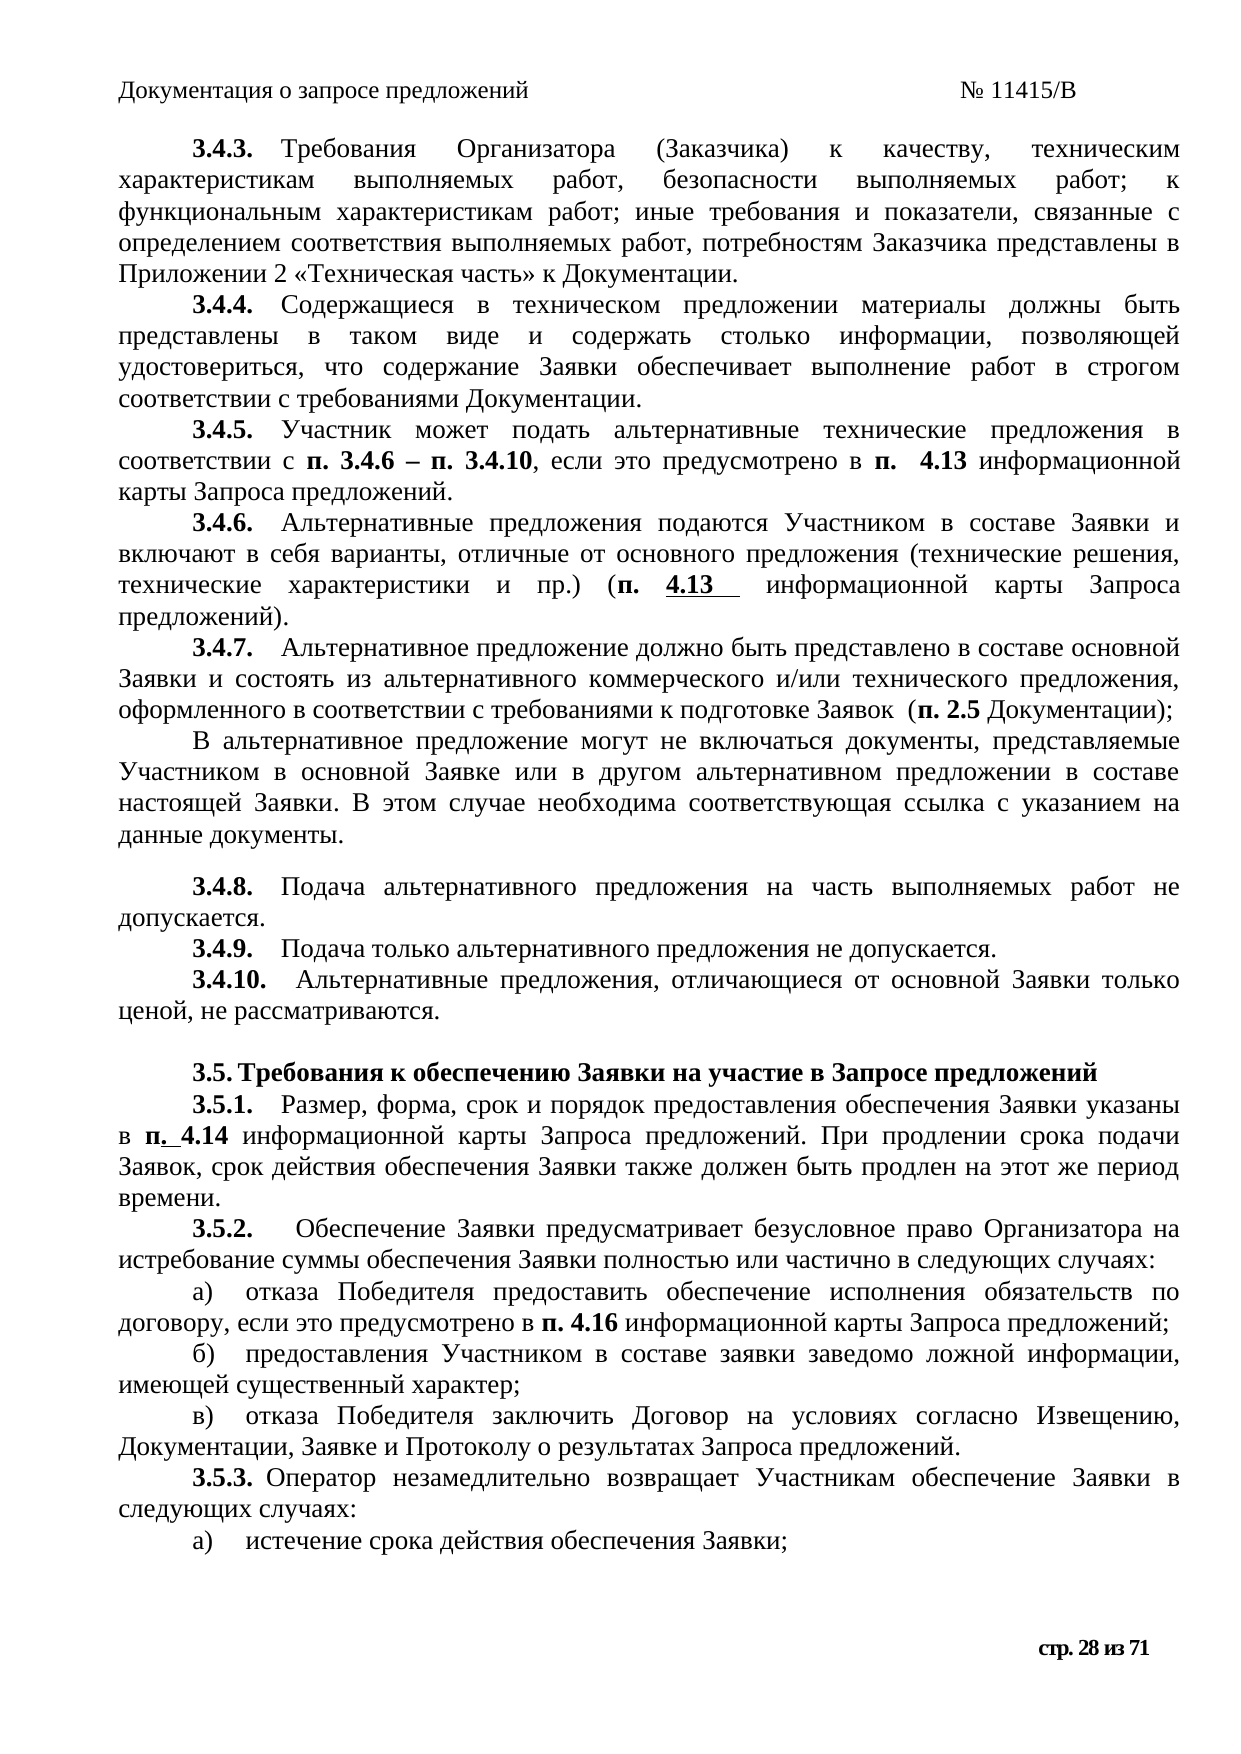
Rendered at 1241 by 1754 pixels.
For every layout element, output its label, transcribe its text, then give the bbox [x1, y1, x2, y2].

list Альтернативное предложение должно быть представлено в составе основной Заявки и состоять из альтернативного коммерческого и/или технического предложения, оформленного в соответствии с требованиями к подготовке Заявок (п. 2.5 Документации); [118, 631, 1181, 724]
list Содержащиеся в техническом предложении материалы должны быть представлены в таком виде и содержать столько информации, позволяющей удостовериться, что содержание Заявки обеспечивает выполнение работ в строгом соответствии с требованиями Документации. [118, 288, 1181, 413]
list предоставления Участником в составе заявки заведомо ложной информации, имеющей существенный характер; [118, 1337, 1181, 1399]
list Альтернативные предложения подаются Участником в составе Заявки и включают в себя варианты, отличные от основного предложения (технические решения, технические характеристики и пр.) (п. 4.13 информационной карты Запроса предложений). [118, 506, 1181, 631]
list Альтернативные предложения, отличающиеся от основной Заявки только ценой, не рассматриваются. [118, 963, 1181, 1025]
list Оператор незамедлительно возвращает Участникам обеспечение Заявки в следующих случаях: [118, 1461, 1181, 1524]
list Размер, форма, срок и порядок предоставления обеспечения Заявки указаны в п. 4.14 информационной карты Запроса предложений. При продлении срока подачи Заявок, срок действия обеспечения Заявки также должен быть продлен на этот же период времени. [118, 1088, 1181, 1212]
list Требования Организатора (Заказчика) к качеству, техническим характеристикам выполняемых работ, безопасности выполняемых работ; к функциональным характеристикам работ; иные требования и показатели, связанные с определением соответствия выполняемых работ, потребностям Заказчика представлены в Приложении 2 «Техническая часть» к Документации. [118, 132, 1181, 288]
list Обеспечение Заявки предусматривает безусловное право Организатора на истребование суммы обеспечения Заявки полностью или частично в следующих случаях: [118, 1212, 1181, 1274]
list Подача альтернативного предложения на часть выполняемых работ не допускается. [118, 870, 1181, 932]
list истечение срока действия обеспечения Заявки; [118, 1524, 1181, 1555]
subtitle Требования к обеспечению Заявки на участие в Запросе предложений [118, 1057, 1181, 1088]
list отказа Победителя предоставить обеспечение исполнения обязательств по договору, если это предусмотрено в п. 4.16 информационной карты Запроса предложений; [118, 1274, 1181, 1337]
list отказа Победителя заключить Договор на условиях согласно Извещению, Документации, Заявке и Протоколу о результатах Запроса предложений. [118, 1399, 1181, 1461]
list Участник может подать альтернативные технические предложения в соответствии с п. 3.4.6 – п. 3.4.10, если это предусмотрено в п. 4.13 информационной карты Запроса предложений. [118, 413, 1181, 506]
list Подача только альтернативного предложения не допускается. [118, 932, 1181, 963]
list В альтернативное предложение могут не включаться документы, представляемые Участником в основной Заявке или в другом альтернативном предложении в составе настоящей Заявки. В этом случае необходима соответствующая ссылка с указанием на данные документы. [118, 724, 1181, 849]
